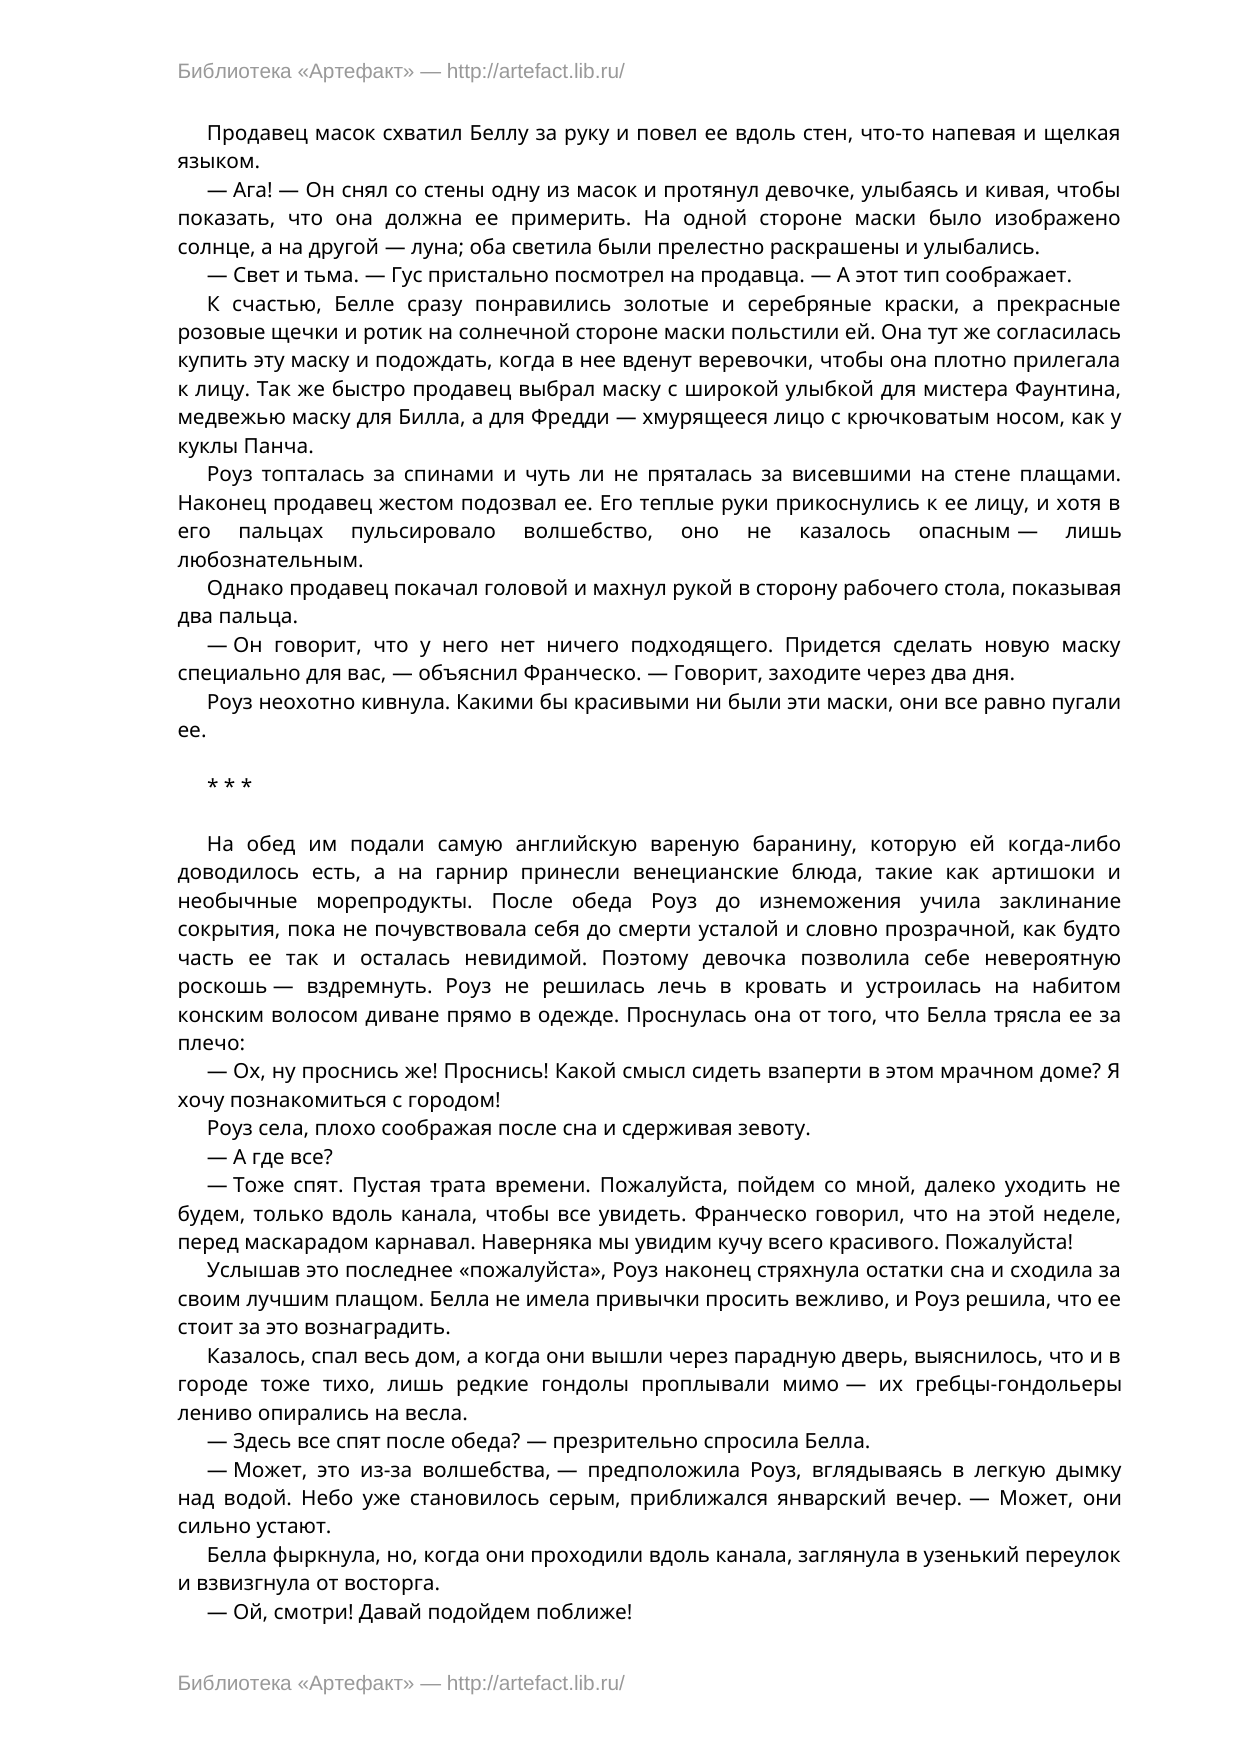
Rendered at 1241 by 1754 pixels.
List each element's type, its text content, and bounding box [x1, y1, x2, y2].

text Услышав это последнее «пожалуйста», Роуз наконец стряхнула остатки сна и сходила за своим лучшим плащом. Белла не имела привычки просить вежливо, и Роуз решила, что ее стоит за это вознаградить. [177, 1256, 1122, 1341]
text — Ох, ну проснись же! Проснись! Какой смысл сидеть взаперти в этом мрачном доме? Я хочу познакомиться с городом! [177, 1057, 1122, 1113]
text — А где все? [177, 1142, 1122, 1170]
text На обед им подали самую английскую вареную баранину, которую ей когда-либо доводилось есть, а на гарнир принесли венецианские блюда, такие как артишоки и необычные морепродукты. После обеда Роуз до изнеможения учила заклинание сокрытия, пока не почувствовала себя до смерти усталой и словно прозрачной, как будто часть ее так и осталась невидимой. Поэтому девочка позволила себе невероятную роскошь — вздремнуть. Роуз не решилась лечь в кровать и устроилась на набитом конским волосом диване прямо в одежде. Проснулась она от того, что Белла трясла ее за плечо: [177, 829, 1122, 1057]
text Белла фыркнула, но, когда они проходили вдоль канала, заглянула в узенький переулок и взвизгнула от восторга. [177, 1540, 1122, 1597]
text — Свет и тьма. — Гус пристально посмотрел на продавца. — А этот тип соображает. [177, 260, 1122, 289]
text — Тоже спят. Пустая трата времени. Пожалуйста, пойдем со мной, далеко уходить не будем, только вдоль канала, чтобы все увидеть. Франческо говорил, что на этой неделе, перед маскарадом карнавал. Наверняка мы увидим кучу всего красивого. Пожалуйста! [177, 1170, 1122, 1256]
text — Он говорит, что у него нет ничего подходящего. Придется сделать новую маску специально для вас, — объяснил Франческо. — Говорит, заходите через два дня. [177, 630, 1122, 687]
text Роуз топталась за спинами и чуть ли не пряталась за висевшими на стене плащами. Наконец продавец жестом подозвал ее. Его теплые руки прикоснулись к ее лицу, и хотя в его пальцах пульсировало волшебство, оно не казалось опасным — лишь любознательным. [177, 459, 1122, 573]
text — Ой, смотри! Давай подойдем поближе! [177, 1597, 1122, 1625]
text — Ага! — Он снял со стены одну из масок и протянул девочке, улыбаясь и кивая, чтобы показать, что она должна ее примерить. На одной стороне маски было изображено солнце, а на другой — луна; оба светила были прелестно раскрашены и улыбались. [177, 175, 1122, 260]
text Роуз неохотно кивнула. Какими бы красивыми ни были эти маски, они все равно пугали ее. [177, 687, 1122, 744]
text * * * [177, 772, 1122, 801]
text Казалось, спал весь дом, а когда они вышли через парадную дверь, выяснилось, что и в городе тоже тихо, лишь редкие гондолы проплывали мимо — их гребцы-гондольеры лениво опирались на весла. [177, 1341, 1122, 1426]
text Однако продавец покачал головой и махнул рукой в сторону рабочего стола, показывая два пальца. [177, 573, 1122, 630]
text Роуз села, плохо соображая после сна и сдерживая зевоту. [177, 1113, 1122, 1142]
text К счастью, Белле сразу понравились золотые и серебряные краски, а прекрасные розовые щечки и ротик на солнечной стороне маски польстили ей. Она тут же согласилась купить эту маску и подождать, когда в нее вденут веревочки, чтобы она плотно прилегала к лицу. Так же быстро продавец выбрал маску с широкой улыбкой для мистера Фаунтина, медвежью маску для Билла, а для Фредди — хмурящееся лицо с крючковатым носом, как у куклы Панча. [177, 289, 1122, 459]
text — Может, это из-за волшебства, — предположила Роуз, вглядываясь в легкую дымку над водой. Небо уже становилось серым, приближался январский вечер. — Может, они сильно устают. [177, 1455, 1122, 1540]
text Продавец масок схватил Беллу за руку и повел ее вдоль стен, что-то напевая и щелкая языком. [177, 118, 1122, 175]
text — Здесь все спят после обеда? — презрительно спросила Белла. [177, 1426, 1122, 1455]
